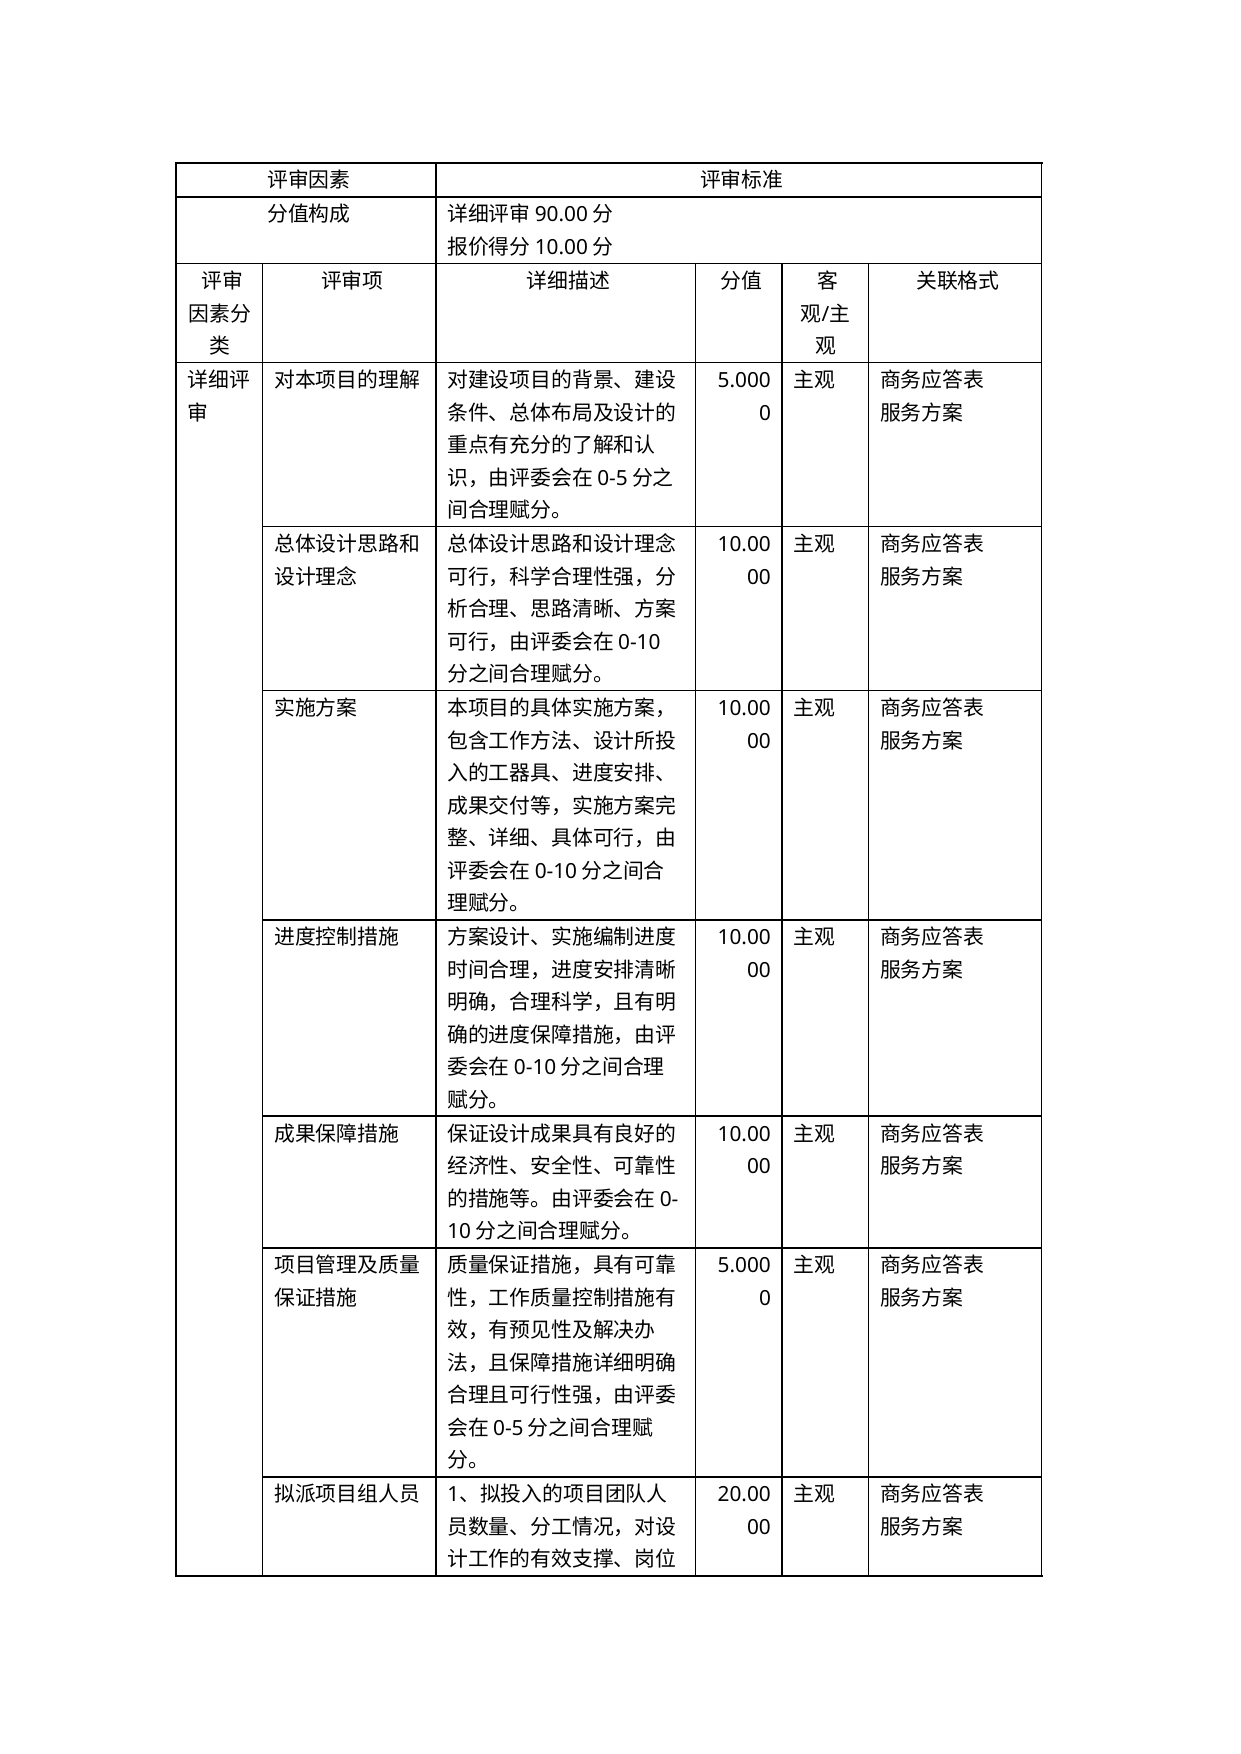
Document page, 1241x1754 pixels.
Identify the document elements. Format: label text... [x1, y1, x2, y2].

table_cell 商务应答表 服务方案 [869, 1478, 1041, 1575]
table_cell 详细描述 [437, 264, 695, 362]
table_cell 方案设计、实施编制进度时间合理，进度安排清晰明确，合理科学，且有明确的进度保障措施，由评委会在0-10分之间合理赋分。 [437, 921, 695, 1115]
table_cell 质量保证措施，具有可靠性，工作质量控制措施有效，有预见性及解决办法，且保障措施详细明确合理且可行性强，由评委会在0-5分之间合理赋分。 [437, 1249, 695, 1476]
table_cell 分值构成 [177, 198, 435, 263]
table_cell 详细评审90.00分 报价得分10.00分 [437, 198, 1041, 263]
table_cell 主观 [783, 1249, 868, 1476]
table_cell 商务应答表 服务方案 [869, 527, 1041, 690]
table_cell 20.0000 [696, 1478, 781, 1575]
table_cell 对本项目的理解 [263, 363, 435, 526]
table_cell 商务应答表 服务方案 [869, 1249, 1041, 1476]
table_cell 成果保障措施 [263, 1117, 435, 1247]
table_cell 10.0000 [696, 1117, 781, 1247]
table_cell 评审因素分类 [177, 264, 262, 362]
table_cell 进度控制措施 [263, 921, 435, 1115]
table_cell 商务应答表 服务方案 [869, 1117, 1041, 1247]
table_cell 5.0000 [696, 1249, 781, 1476]
table_cell 保证设计成果具有良好的经济性、安全性、可靠性的措施等。由评委会在0-10分之间合理赋分。 [437, 1117, 695, 1247]
table_cell 商务应答表 服务方案 [869, 921, 1041, 1115]
table_cell 主观 [783, 1117, 868, 1247]
table_cell 主观 [783, 527, 868, 690]
table_cell 总体设计思路和设计理念 [263, 527, 435, 690]
table_cell 商务应答表 服务方案 [869, 363, 1041, 526]
table_cell 本项目的具体实施方案，包含工作方法、设计所投入的工器具、进度安排、成果交付等，实施方案完整、详细、具体可行，由评委会在0-10分之间合理赋分。 [437, 691, 695, 919]
table_cell 详细评审 [177, 363, 262, 1575]
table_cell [437, 1478, 695, 1575]
table_header 评审因素 [177, 164, 435, 196]
table_cell 主观 [783, 363, 868, 526]
table_cell 对建设项目的背景、建设条件、总体布局及设计的重点有充分的了解和认识，由评委会在0-5分之间合理赋分。 [437, 363, 695, 526]
table_cell 10.0000 [696, 691, 781, 919]
table_cell 客观/主观 [783, 264, 868, 362]
table_cell 主观 [783, 691, 868, 919]
table_cell 项目管理及质量保证措施 [263, 1249, 435, 1476]
table_cell 5.0000 [696, 363, 781, 526]
table_cell 商务应答表 服务方案 [869, 691, 1041, 919]
table_cell 10.0000 [696, 527, 781, 690]
table_cell 主观 [783, 1478, 868, 1575]
table_cell 实施方案 [263, 691, 435, 919]
table_cell 10.0000 [696, 921, 781, 1115]
table_header 评审标准 [437, 164, 1041, 196]
table_cell 主观 [783, 921, 868, 1115]
table_cell 分值 [696, 264, 781, 362]
table_cell 拟派项目组人员 [263, 1478, 435, 1575]
table_cell 总体设计思路和设计理念可行，科学合理性强，分析合理、思路清晰、方案可行，由评委会在0-10分之间合理赋分。 [437, 527, 695, 690]
table_cell 评审项 [263, 264, 435, 362]
table_cell 关联格式 [869, 264, 1041, 362]
